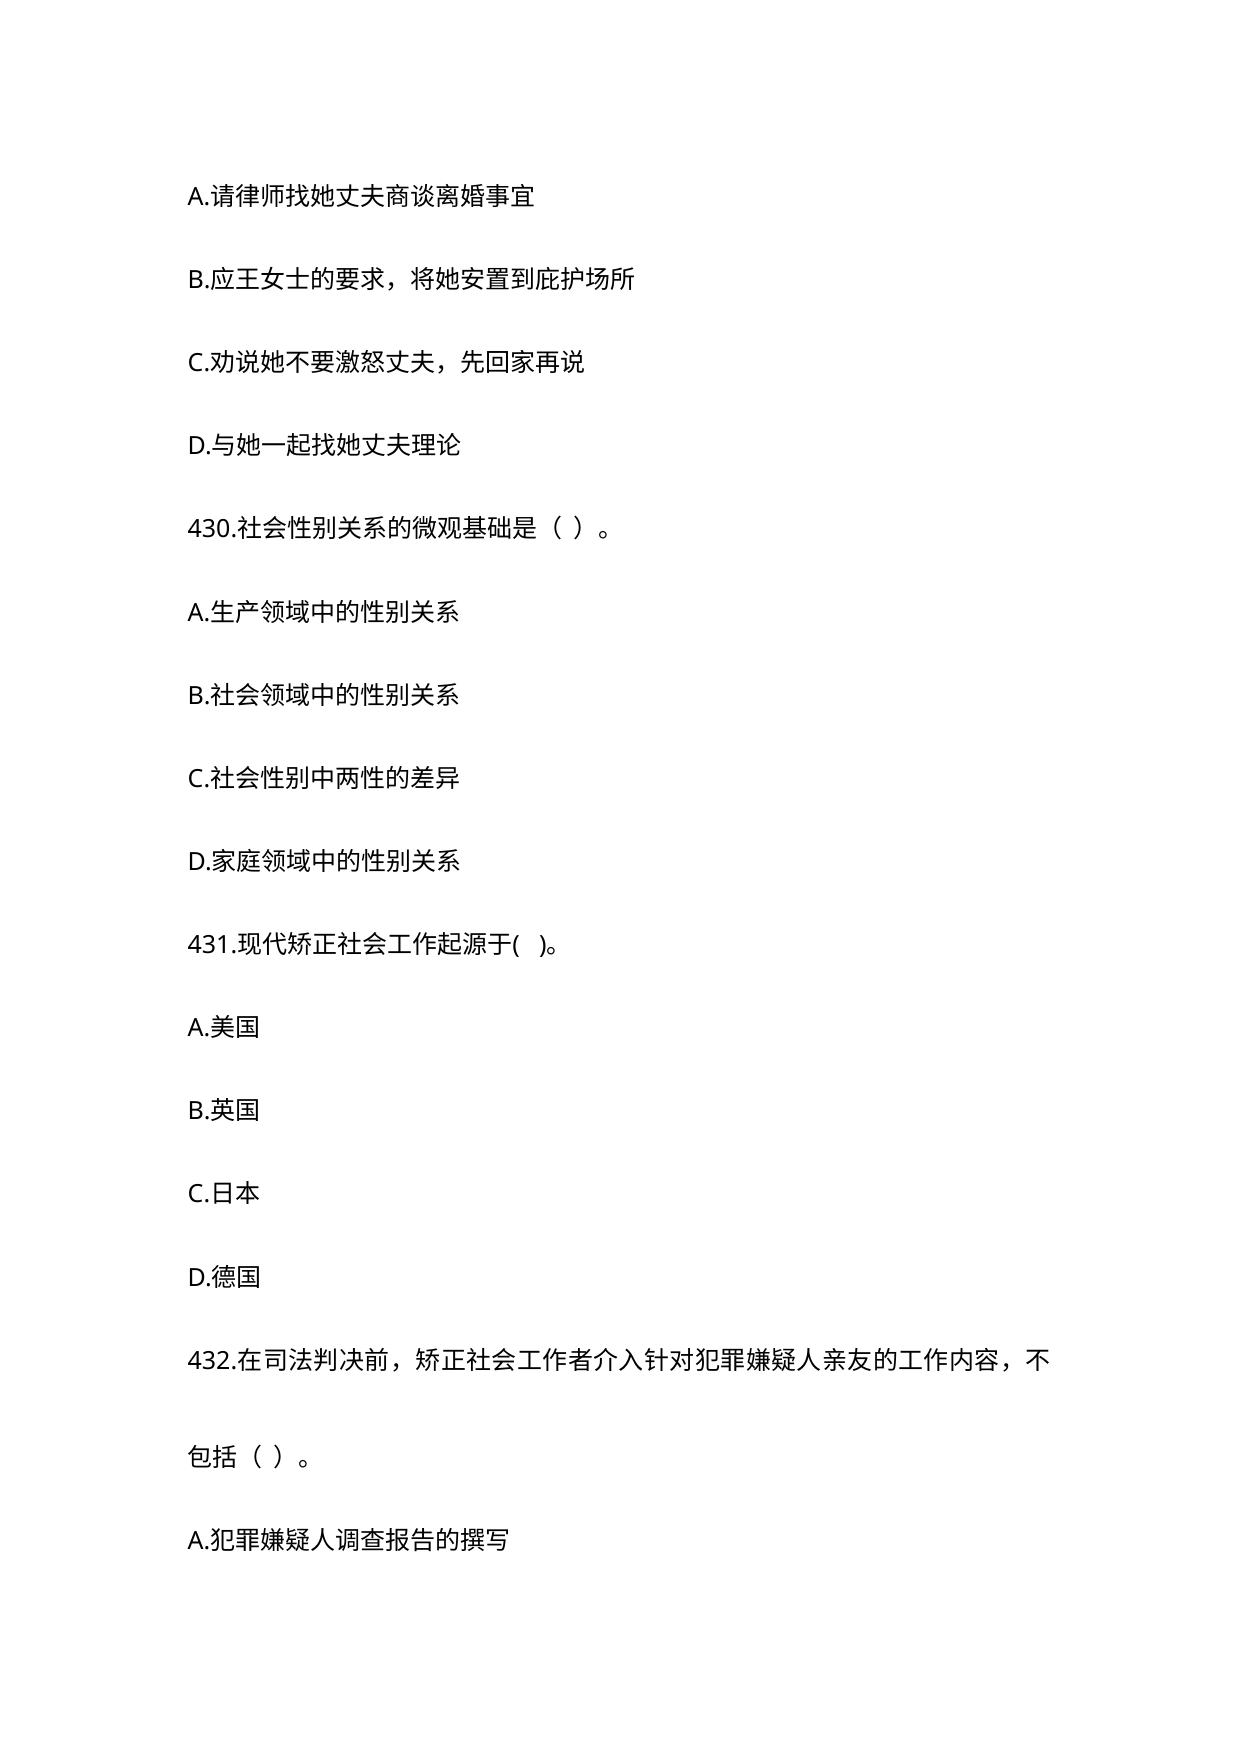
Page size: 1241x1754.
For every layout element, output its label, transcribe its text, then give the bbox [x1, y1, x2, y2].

list A.生产领域中的性别关系 [187, 578, 1053, 643]
list B.应王女士的要求，将她安置到庇护场所 [187, 245, 1053, 310]
list 432.在司法判决前，矫正社会工作者介入针对犯罪嫌疑人亲友的工作内容，不包括（ ）。 [187, 1326, 1053, 1488]
list C.社会性别中两性的差异 [187, 744, 1053, 809]
list D.与她一起找她丈夫理论 [187, 411, 1053, 476]
list C.日本 [187, 1159, 1053, 1224]
list D.家庭领域中的性别关系 [187, 827, 1053, 892]
list D.德国 [187, 1243, 1053, 1308]
list B.英国 [187, 1076, 1053, 1141]
list A.请律师找她丈夫商谈离婚事宜 [187, 162, 1053, 227]
list B.社会领域中的性别关系 [187, 661, 1053, 726]
list C.劝说她不要激怒丈夫，先回家再说 [187, 328, 1053, 393]
list A.犯罪嫌疑人调查报告的撰写 [187, 1506, 1053, 1571]
list A.美国 [187, 993, 1053, 1058]
list 430.社会性别关系的微观基础是（ ）。 [187, 494, 1053, 559]
list 431.现代矫正社会工作起源于( )。 [187, 910, 1053, 975]
